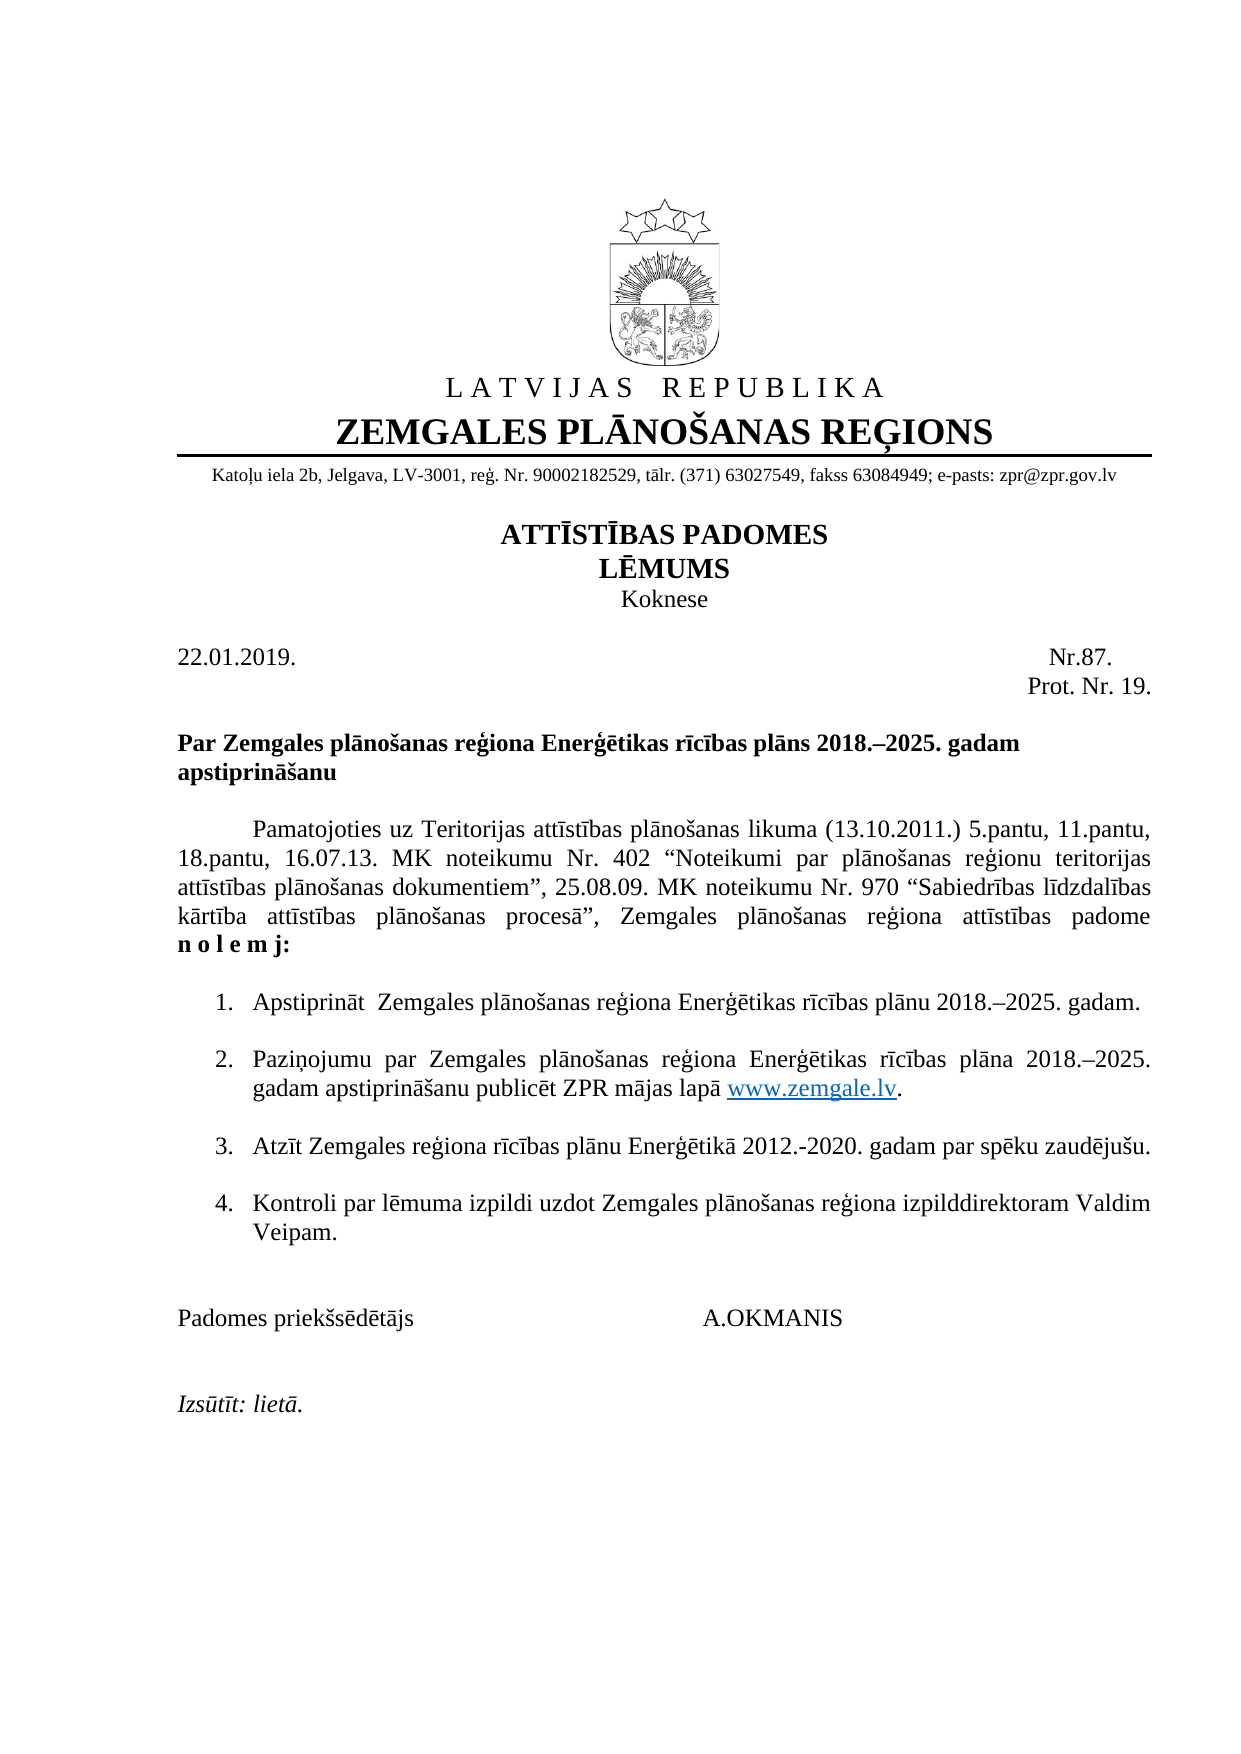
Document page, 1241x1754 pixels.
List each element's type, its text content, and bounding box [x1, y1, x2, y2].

picture [609, 198, 720, 366]
text Katoļu iela 2b, Jelgava, LV-3001, reģ. Nr. 90002182529, tālr. (371) 63027549, fakss 63084949; e-pasts: zpr@zpr.gov.lv [177, 464, 1152, 486]
text LĒMUMS [177, 551, 1152, 584]
text apstiprināšanu [177, 757, 1152, 786]
text Koknese [177, 584, 1152, 613]
text Izsūtīt: lietā. [177, 1389, 1152, 1418]
text Pamatojoties uz Teritorijas attīstības plānošanas likuma (13.10.2011.) 5.pantu, 11.pantu, 18.pantu, 16.07.13. MK noteikumu Nr. 402 “Noteikumi par plānošanas reģionu teritorijas attīstības plānošanas dokumentiem”, 25.08.09. MK noteikumu Nr. 970 “Sabiedrības līdzdalības kārtība attīstības plānošanas procesā”, Zemgales plānošanas reģiona attīstības padome n o l e m j: [177, 814, 1152, 958]
text 22.01.2019. Nr.87. [177, 642, 1152, 671]
text Par Zemgales plānošanas reģiona Enerģētikas rīcības plāns 2018.–2025. gadam [177, 728, 1152, 757]
text ZEMGALES PLĀNOŠANAS REĢIONS [177, 409, 1152, 454]
list Paziņojumu par Zemgales plānošanas reģiona Enerģētikas rīcības plāna 2018.–2025. gadam apstiprināšanu publicēt ZPR mājas lapā www.zemgale.lv. [215, 1044, 1152, 1102]
list Apstiprināt Zemgales plānošanas reģiona Enerģētikas rīcības plānu 2018.–2025. gadam. [215, 987, 1152, 1016]
text Prot. Nr. 19. [177, 671, 1152, 699]
text ATTĪSTĪBAS PADOMES [177, 517, 1152, 551]
text Padomes priekšsēdētājs A.OKMANIS [177, 1303, 1152, 1332]
list Kontroli par lēmuma izpildi uzdot Zemgales plānošanas reģiona izpilddirektoram Valdim Veipam. [215, 1188, 1152, 1246]
text L A T V I J A S R E P U B L I K A [177, 371, 1152, 404]
list Atzīt Zemgales reģiona rīcības plānu Enerģētikā 2012.-2020. gadam par spēku zaudējušu. [215, 1131, 1152, 1159]
